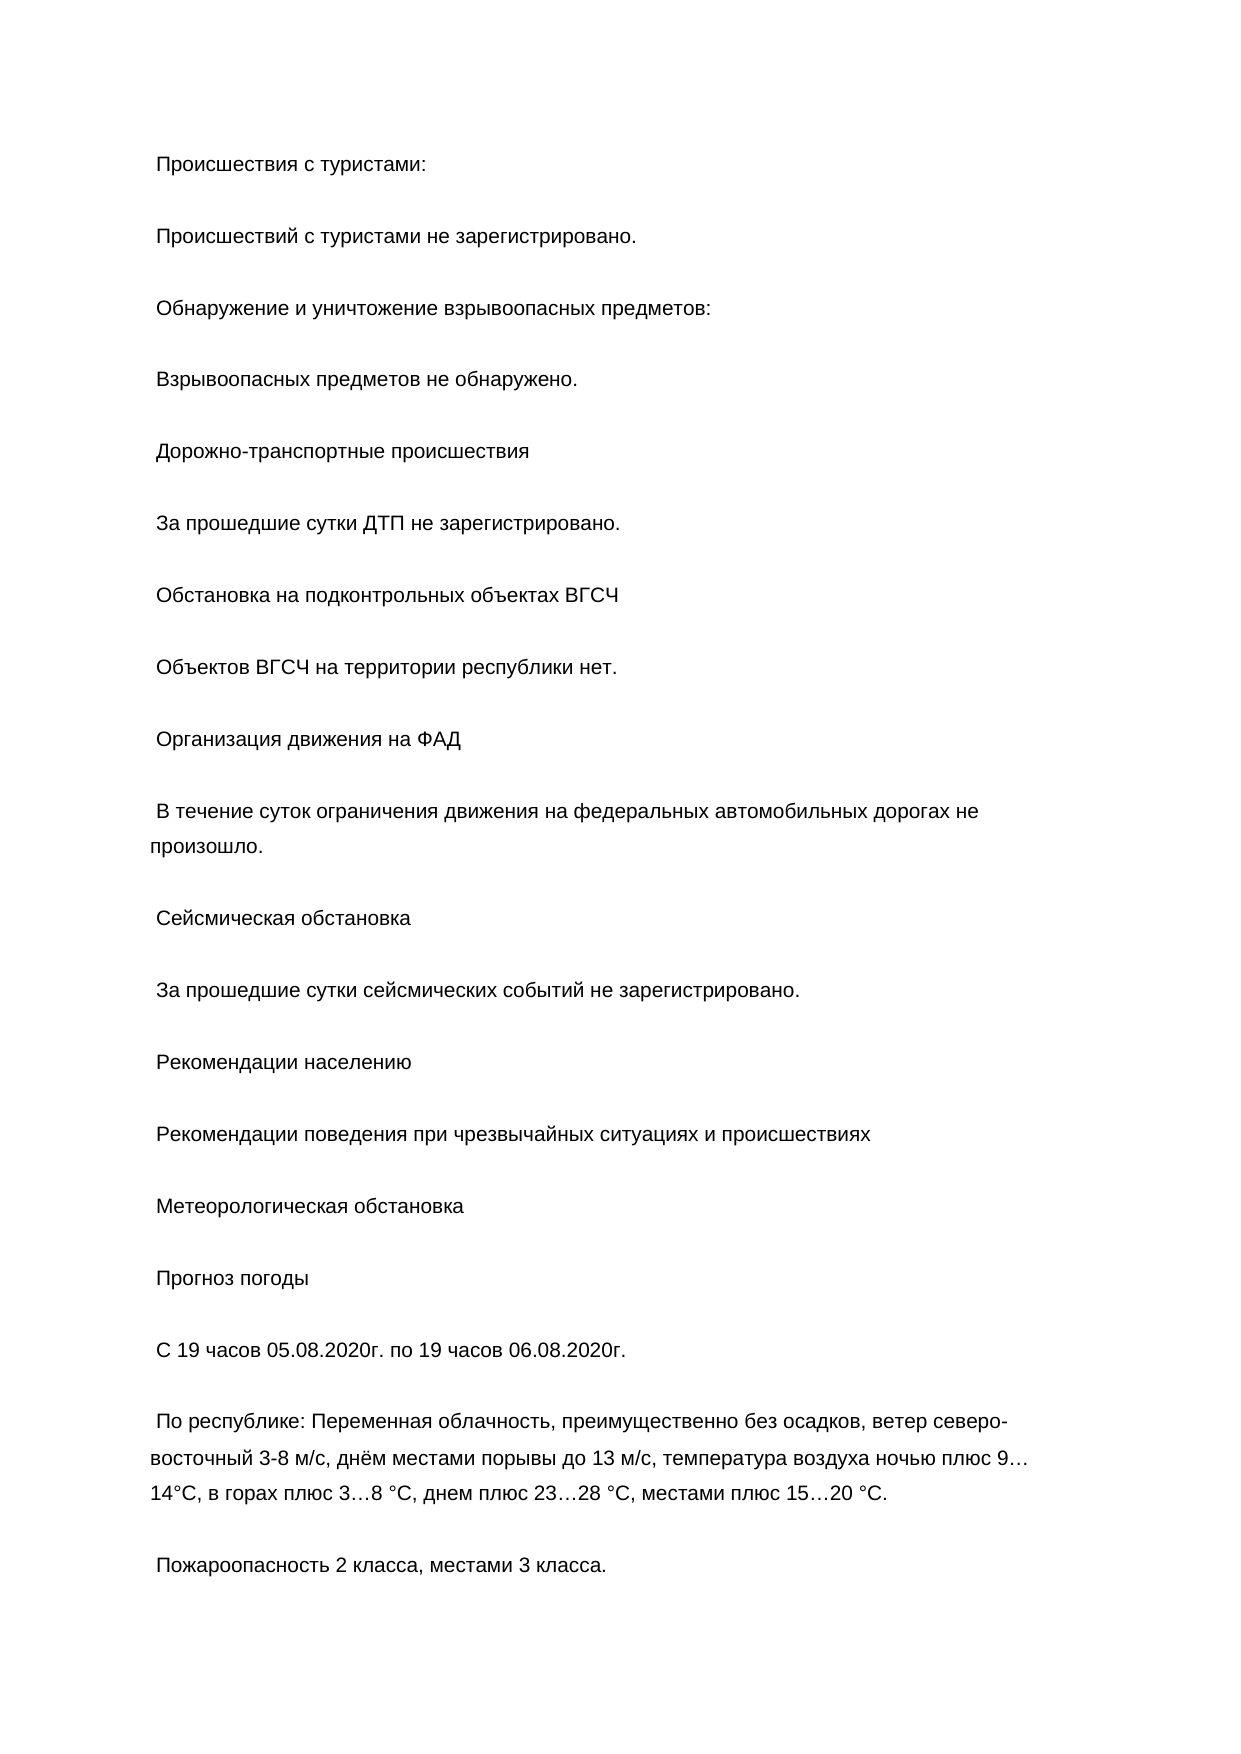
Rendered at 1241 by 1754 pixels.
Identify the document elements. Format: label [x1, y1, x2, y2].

table_cell [140, 150, 1078, 1577]
